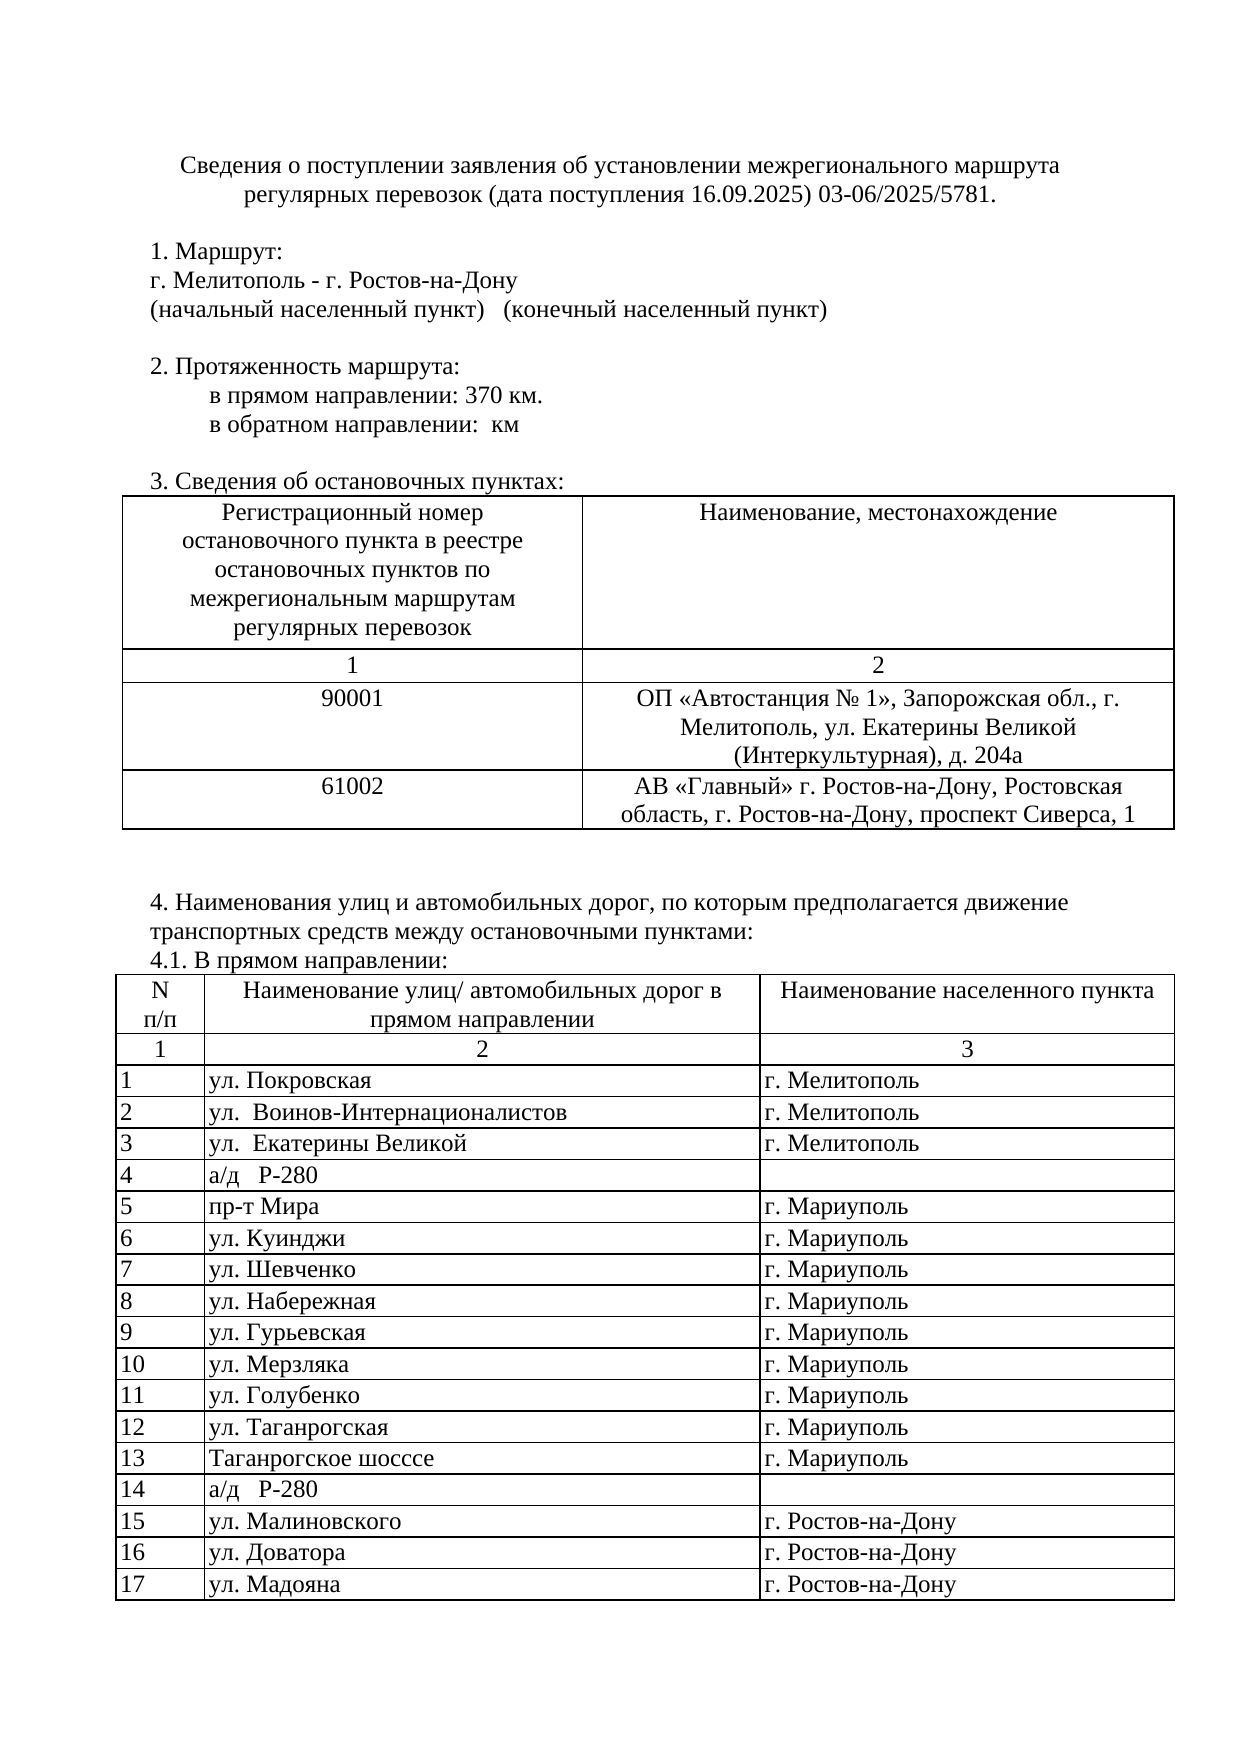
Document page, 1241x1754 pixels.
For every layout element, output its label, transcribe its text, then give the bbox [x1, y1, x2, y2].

table_cell 2 [117, 1097, 204, 1127]
table_cell 4 [117, 1160, 204, 1190]
table_cell г. Мариуполь [761, 1412, 1174, 1442]
text г. Мелитополь - г. Ростов-на-Дону [150, 265, 1090, 294]
text Сведения о поступлении заявления об установлении межрегионального маршрута регулярных перевозок (дата поступления 16.09.2025) 03-06/2025/5781. [150, 150, 1090, 207]
table_cell 5 [117, 1192, 204, 1221]
table_cell ул. Набережная [205, 1286, 759, 1316]
table_cell ул. Гурьевская [205, 1317, 759, 1347]
table_cell г. Мариуполь [761, 1255, 1174, 1284]
table_header Наименование населенного пункта [761, 975, 1174, 1033]
text в обратном направлении: км [150, 409, 1090, 437]
table_cell г. Мелитополь [761, 1097, 1174, 1127]
table_cell 11 [117, 1380, 204, 1410]
table_header Регистрационный номер остановочного пункта в реестре остановочных пунктов по межрегиональным маршрутам регулярных перевозок [123, 497, 582, 648]
table_cell 8 [117, 1286, 204, 1316]
table_cell 1 [123, 650, 582, 681]
table_cell 17 [117, 1569, 204, 1599]
table_cell 15 [117, 1506, 204, 1536]
table_cell 2 [205, 1034, 759, 1064]
table_cell ул. Куинджи [205, 1223, 759, 1253]
text 3. Сведения об остановочных пунктах: [150, 466, 1090, 495]
table_cell а/д Р-280 [205, 1475, 759, 1504]
text (начальный населенный пункт) (конечный населенный пункт) [150, 294, 1090, 322]
table_cell 1 [117, 1066, 204, 1096]
table_cell Таганрогское шосссе [205, 1443, 759, 1473]
text 4. Наименования улиц и автомобильных дорог, по которым предполагается движение транспортных средств между остановочными пунктами: [150, 887, 1090, 945]
text в прямом направлении: 370 км. [150, 380, 1090, 409]
table_cell ул. Екатерины Великой [205, 1129, 759, 1158]
table_cell г. Ростов-на-Дону [761, 1538, 1174, 1567]
table_cell [761, 1160, 1174, 1190]
table_cell 3 [117, 1129, 204, 1158]
text 2. Протяженность маршрута: [150, 351, 1090, 380]
table_cell 16 [117, 1538, 204, 1567]
table_cell 7 [117, 1255, 204, 1284]
table_cell 12 [117, 1412, 204, 1442]
table_cell ул. Шевченко [205, 1255, 759, 1284]
table_cell г. Мариуполь [761, 1223, 1174, 1253]
table_cell 9 [117, 1317, 204, 1347]
table_cell 90001 [123, 683, 582, 769]
table_cell 2 [583, 650, 1173, 681]
table_cell пр-т Мира [205, 1192, 759, 1221]
table_cell г. Ростов-на-Дону [761, 1569, 1174, 1599]
table_cell ул. Воинов-Интернационалистов [205, 1097, 759, 1127]
table_cell ул. Голубенко [205, 1380, 759, 1410]
table_cell ул. Малиновского [205, 1506, 759, 1536]
table_cell г. Мариуполь [761, 1380, 1174, 1410]
table_cell г. Мариуполь [761, 1286, 1174, 1316]
table_cell АВ «Главный» г. Ростов-на-Дону, Ростовская область, г. Ростов-на-Дону, проспект Сиверса, 1 [583, 771, 1173, 828]
table_cell 1 [117, 1034, 204, 1064]
table_cell 13 [117, 1443, 204, 1473]
table_cell г. Мелитополь [761, 1066, 1174, 1096]
table_cell ул. Покровская [205, 1066, 759, 1096]
table_cell г. Ростов-на-Дону [761, 1506, 1174, 1536]
table_header Наименование улиц/ автомобильных дорог в прямом направлении [205, 975, 759, 1033]
table_cell г. Мелитополь [761, 1129, 1174, 1158]
table_cell 10 [117, 1349, 204, 1379]
table_header N п/п [117, 975, 204, 1033]
table_cell а/д Р-280 [205, 1160, 759, 1190]
table_cell 3 [761, 1034, 1174, 1064]
table_cell г. Мариуполь [761, 1349, 1174, 1379]
table_cell ул. Мадояна [205, 1569, 759, 1599]
table_cell г. Мариуполь [761, 1443, 1174, 1473]
table_cell ул. Таганрогская [205, 1412, 759, 1442]
table_cell ул. Доватора [205, 1538, 759, 1567]
text 4.1. В прямом направлении: [150, 945, 1090, 973]
table_cell 61002 [123, 771, 582, 828]
table_cell г. Мариуполь [761, 1192, 1174, 1221]
table_cell ОП «Автостанция № 1», Запорожская обл., г. Мелитополь, ул. Екатерины Великой (Интеркультурная), д. 204а [583, 683, 1173, 769]
table_header Наименование, местонахождение [583, 497, 1173, 648]
table_cell 6 [117, 1223, 204, 1253]
text 1. Маршрут: [150, 236, 1090, 265]
table_cell 14 [117, 1475, 204, 1504]
table_cell [761, 1475, 1174, 1504]
table_cell г. Мариуполь [761, 1317, 1174, 1347]
table_cell ул. Мерзляка [205, 1349, 759, 1379]
